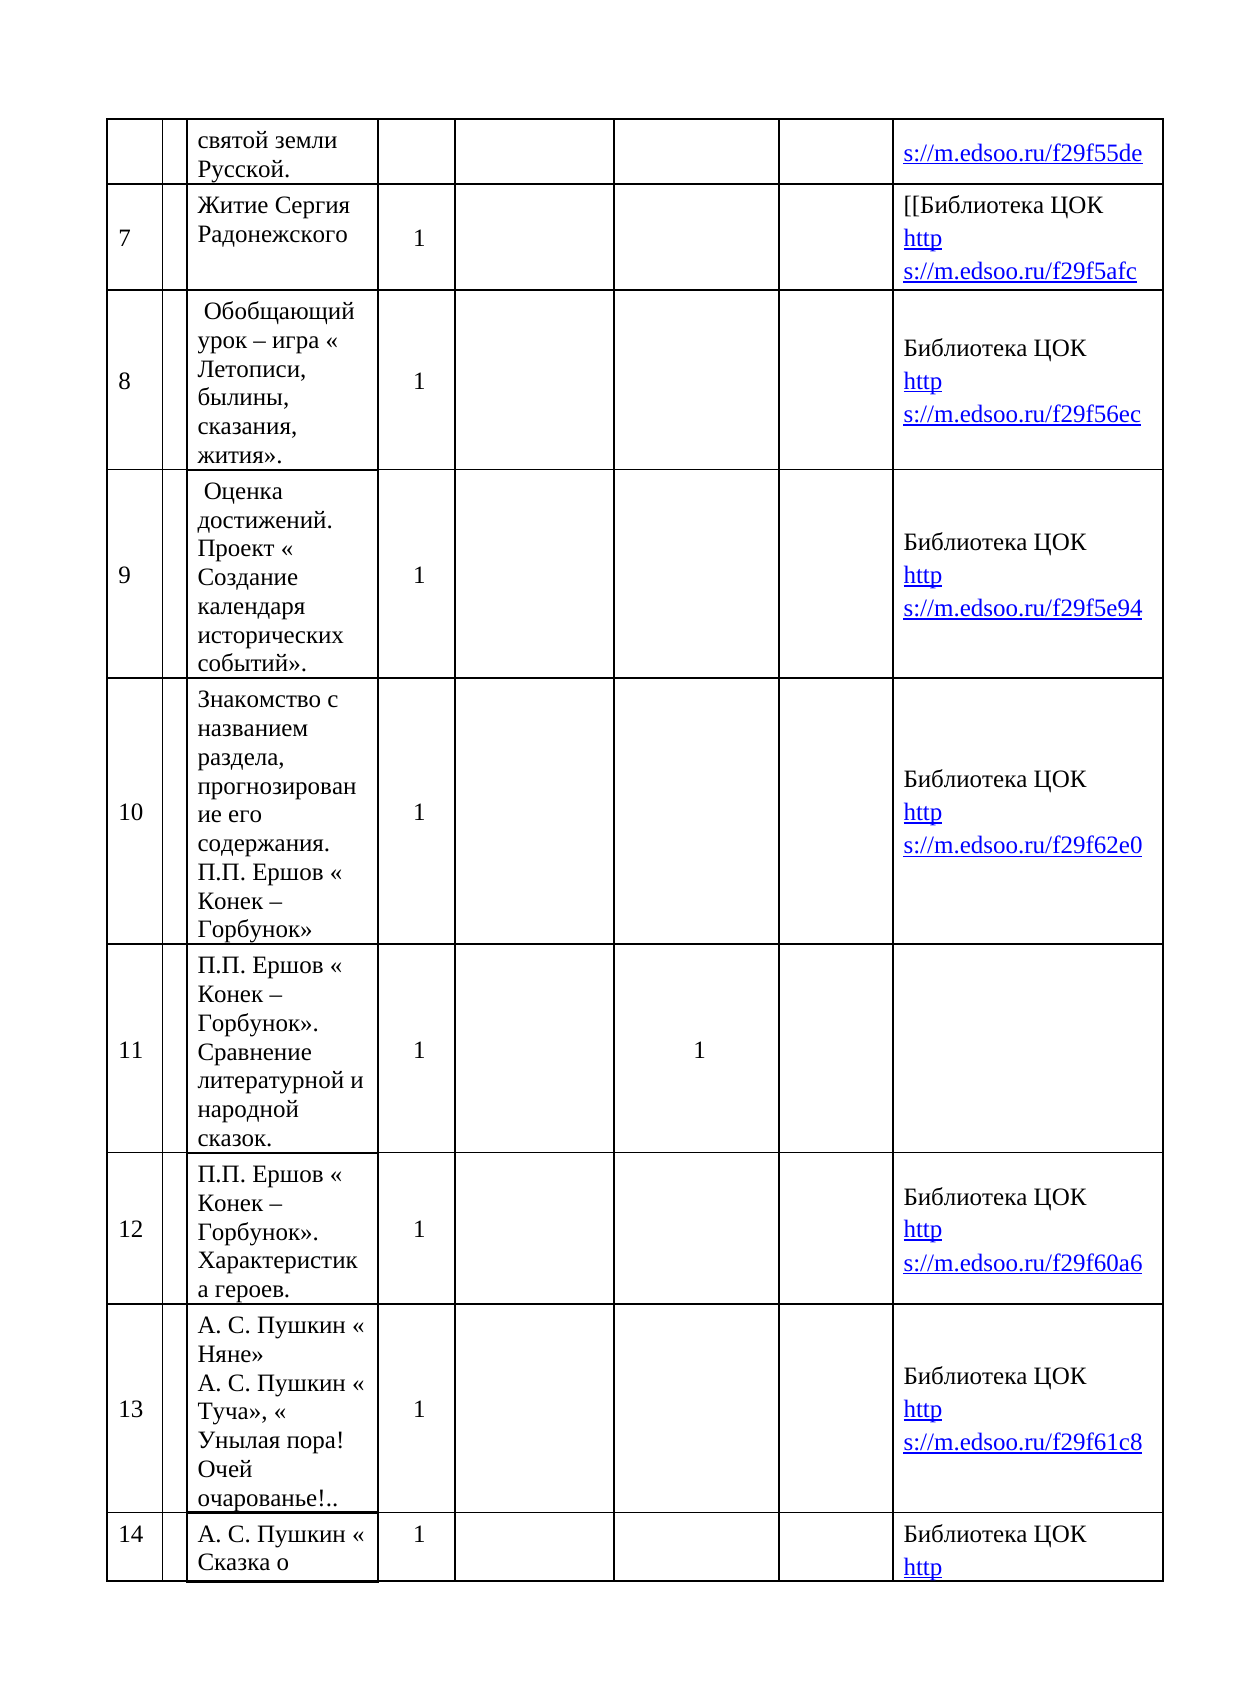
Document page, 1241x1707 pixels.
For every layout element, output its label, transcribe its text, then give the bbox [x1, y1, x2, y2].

table_cell Обобщающий урок – игра « Летописи, былины, сказания, жития». [188, 291, 377, 469]
table_cell [456, 1513, 613, 1580]
table_cell 11 [108, 945, 162, 1152]
table_cell 10 [108, 679, 162, 943]
table_cell [163, 679, 186, 943]
table_cell 1 [379, 1513, 454, 1580]
table_cell [615, 1305, 778, 1511]
table_cell [780, 945, 892, 1152]
table_cell 12 [108, 1153, 162, 1303]
table_cell [163, 120, 186, 183]
table_cell [780, 1153, 892, 1303]
table_cell 8 [108, 291, 162, 469]
table_cell 1 [379, 291, 454, 469]
table_cell 1 [379, 945, 454, 1152]
table_cell 1 [379, 470, 454, 677]
table_cell 1 [379, 185, 454, 289]
table_cell П.П. Ершов « Конек – Горбунок». Характеристика героев. [188, 1154, 377, 1303]
table_cell [456, 1305, 613, 1511]
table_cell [894, 1513, 1162, 1580]
table_cell 13 [108, 1305, 162, 1511]
table_cell [456, 679, 613, 943]
table_cell [456, 470, 613, 677]
table_cell [456, 945, 613, 1152]
table_cell [163, 945, 186, 1152]
table_cell [615, 1153, 778, 1303]
table_cell Оценка достижений. Проект « Создание календаря исторических событий». [188, 471, 377, 677]
table_cell 7 [108, 185, 162, 289]
table_cell Библиотека ЦОК https://m.edsoo.ru/f29f60a6 [894, 1153, 1162, 1303]
table_cell 9 [108, 470, 162, 677]
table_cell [188, 1514, 377, 1580]
table_cell [615, 1513, 778, 1580]
table_cell [[Библиотека ЦОК https://m.edsoo.ru/f29f5afc [894, 185, 1162, 289]
table_cell 1 [379, 1305, 454, 1511]
table_cell П.П. Ершов « Конек – Горбунок». Сравнение литературной и народной сказок. [188, 945, 377, 1152]
table_cell Библиотека ЦОК https://m.edsoo.ru/f29f61c8 [894, 1305, 1162, 1511]
table_cell Знакомство с названием раздела, прогнозирование его содержания. П.П. Ершов « Конек – Горбунок» [188, 679, 377, 943]
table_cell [894, 120, 1162, 183]
table_cell [780, 1513, 892, 1580]
table_cell 1 [615, 945, 778, 1152]
table_cell [615, 120, 778, 183]
table_cell [615, 470, 778, 677]
table_cell [163, 470, 186, 677]
table_cell [456, 185, 613, 289]
table_cell 1 [379, 1153, 454, 1303]
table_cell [188, 120, 377, 183]
table_cell [615, 185, 778, 289]
table_cell [456, 1153, 613, 1303]
table_cell [780, 120, 892, 183]
table_cell [163, 1153, 186, 1303]
table_cell [780, 679, 892, 943]
table_cell [780, 185, 892, 289]
table_cell [780, 291, 892, 469]
table_cell [163, 291, 186, 469]
table_cell 14 [108, 1513, 162, 1580]
table_cell [163, 1513, 186, 1580]
table_cell Библиотека ЦОК https://m.edsoo.ru/f29f5e94 [894, 470, 1162, 677]
table_cell [615, 679, 778, 943]
table_cell А. С. Пушкин « Няне» А. С. Пушкин « Туча», « Унылая пора! Очей очарованье!.. [188, 1305, 377, 1511]
table_cell [780, 1305, 892, 1511]
table_cell Библиотека ЦОК https://m.edsoo.ru/f29f56ec [894, 291, 1162, 469]
table_cell [894, 945, 1162, 1152]
table_cell Житие Сергия Радонежского [188, 185, 377, 289]
table_cell [163, 185, 186, 289]
table_cell [163, 1305, 186, 1511]
table_cell [615, 291, 778, 469]
table_cell [780, 470, 892, 677]
table_cell 1 [379, 679, 454, 943]
table_cell [456, 120, 613, 183]
table_cell 1 [379, 120, 454, 183]
table_cell [456, 291, 613, 469]
table_cell 6 [108, 120, 162, 183]
table_cell Библиотека ЦОК https://m.edsoo.ru/f29f62e0 [894, 679, 1162, 943]
